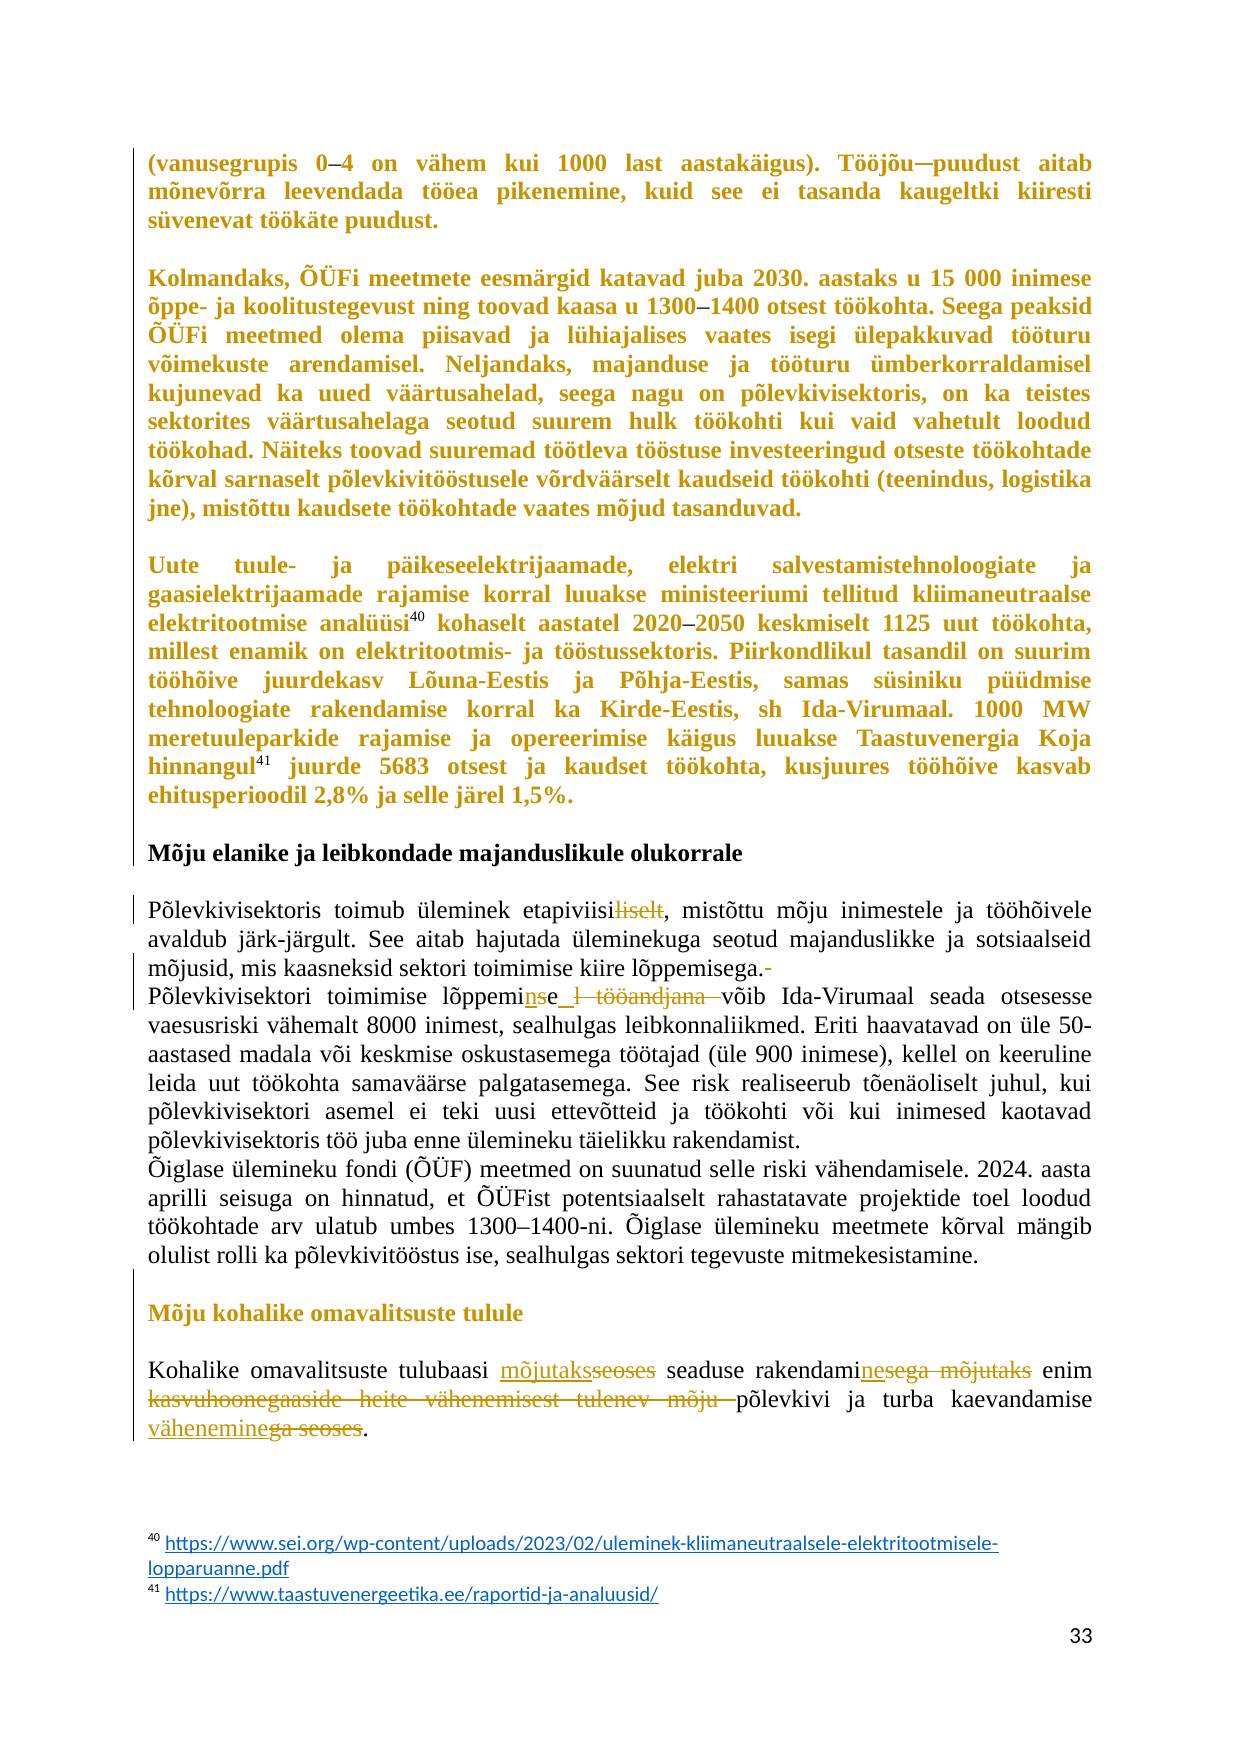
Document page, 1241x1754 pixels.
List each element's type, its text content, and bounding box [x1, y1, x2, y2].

text Kolmandaks, ÕÜFi meetmete eesmärgid katavad juba 2030. aastaks u 15 000 inimese õppe- ja koolitustegevust ning toovad kaasa u 1300–1400 otsest töökohta. Seega peaksid ÕÜFi meetmed olema piisavad ja lühiajalises vaates isegi ülepakkuvad tööturu võimekuste arendamisel. Neljandaks, majanduse ja tööturu ümberkorraldamisel kujunevad ka uued väärtusahelad, seega nagu on põlevkivisektoris, on ka teistes sektorites väärtusahelaga seotud suurem hulk töökohti kui vaid vahetult loodud töökohad. Näiteks toovad suuremad töötleva tööstuse investeeringud otseste töökohtade kõrval sarnaselt põlevkivitööstusele võrdväärselt kaudseid töökohti (teenindus, logistika jne), mistõttu kaudsete töökohtade vaates mõjud tasanduvad. [148, 263, 1092, 521]
text Mõju elanike ja leibkondade majanduslikule olukorrale [148, 838, 1092, 866]
text Põlevkivisektori toimimise lõppemievõib Ida-Virumaal seada otsesesse vaesusriski vähemalt 8000 inimest, sealhulgas leibkonnaliikmed. Eriti haavatavad on üle 50-aastased madala või keskmise oskustasemega töötajad (üle 900 inimese), kellel on keeruline leida uut töökohta samaväärse palgatasemega. See risk realiseerub tõenäoliselt juhul, kui põlevkivisektori asemel ei teki uusi ettevõtteid ja töökohti või kui inimesed kaotavad põlevkivisektoris töö juba enne ülemineku täielikku rakendamist. [148, 981, 1092, 1154]
text Mõju kohalike omavalitsuste tulule [148, 1298, 1092, 1326]
text Põlevkivisektoris toimub üleminek etapiviisi, mistõttu mõju inimestele ja tööhõivele avaldub järk-järgult. See aitab hajutada üleminekuga seotud majanduslikke ja sotsiaalseid mõjusid, mis kaasneksid sektori toimimise kiire lõppemisega. [148, 895, 1092, 981]
text Õiglase ülemineku fondi (ÕÜF) meetmed on suunatud selle riski vähendamisele. 2024. aasta aprilli seisuga on hinnatud, et ÕÜFist potentsiaalselt rahastatavate projektide toel loodud töökohtade arv ulatub umbes 1300–1400-ni. Õiglase ülemineku meetmete kõrval mängib olulist rolli ka põlevkivitööstus ise, sealhulgas sektori tegevuste mitmekesistamine. [148, 1154, 1092, 1269]
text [148, 148, 1092, 234]
text Kohalike omavalitsuste tulubaasi seaduse rakendami enim põlevkivi ja turba kaevandamise. [148, 1355, 1092, 1441]
text Uute tuule- ja päikeseelektrijaamade, elektri salvestamistehnoloogiate ja gaasielektrijaamade rajamise korral luuakse ministeeriumi tellitud kliimaneutraalse elektritootmise analüüsi kohaselt aastatel 2020–2050 keskmiselt 1125 uut töökohta, millest enamik on elektritootmis- ja tööstussektoris. Piirkondlikul tasandil on suurim tööhõive juurdekasv Lõuna-Eestis ja Põhja-Eestis, samas süsiniku püüdmise tehnoloogiate rakendamise korral ka Kirde-Eestis, sh Ida-Virumaal. 1000 MW meretuuleparkide rajamise ja opereerimise käigus luuakse Taastuvenergia Koja hinnangul juurde 5683 otsest ja kaudset töökohta, kusjuures tööhõive kasvab ehitusperioodil 2,8% ja selle järel 1,5%. [148, 550, 1092, 809]
